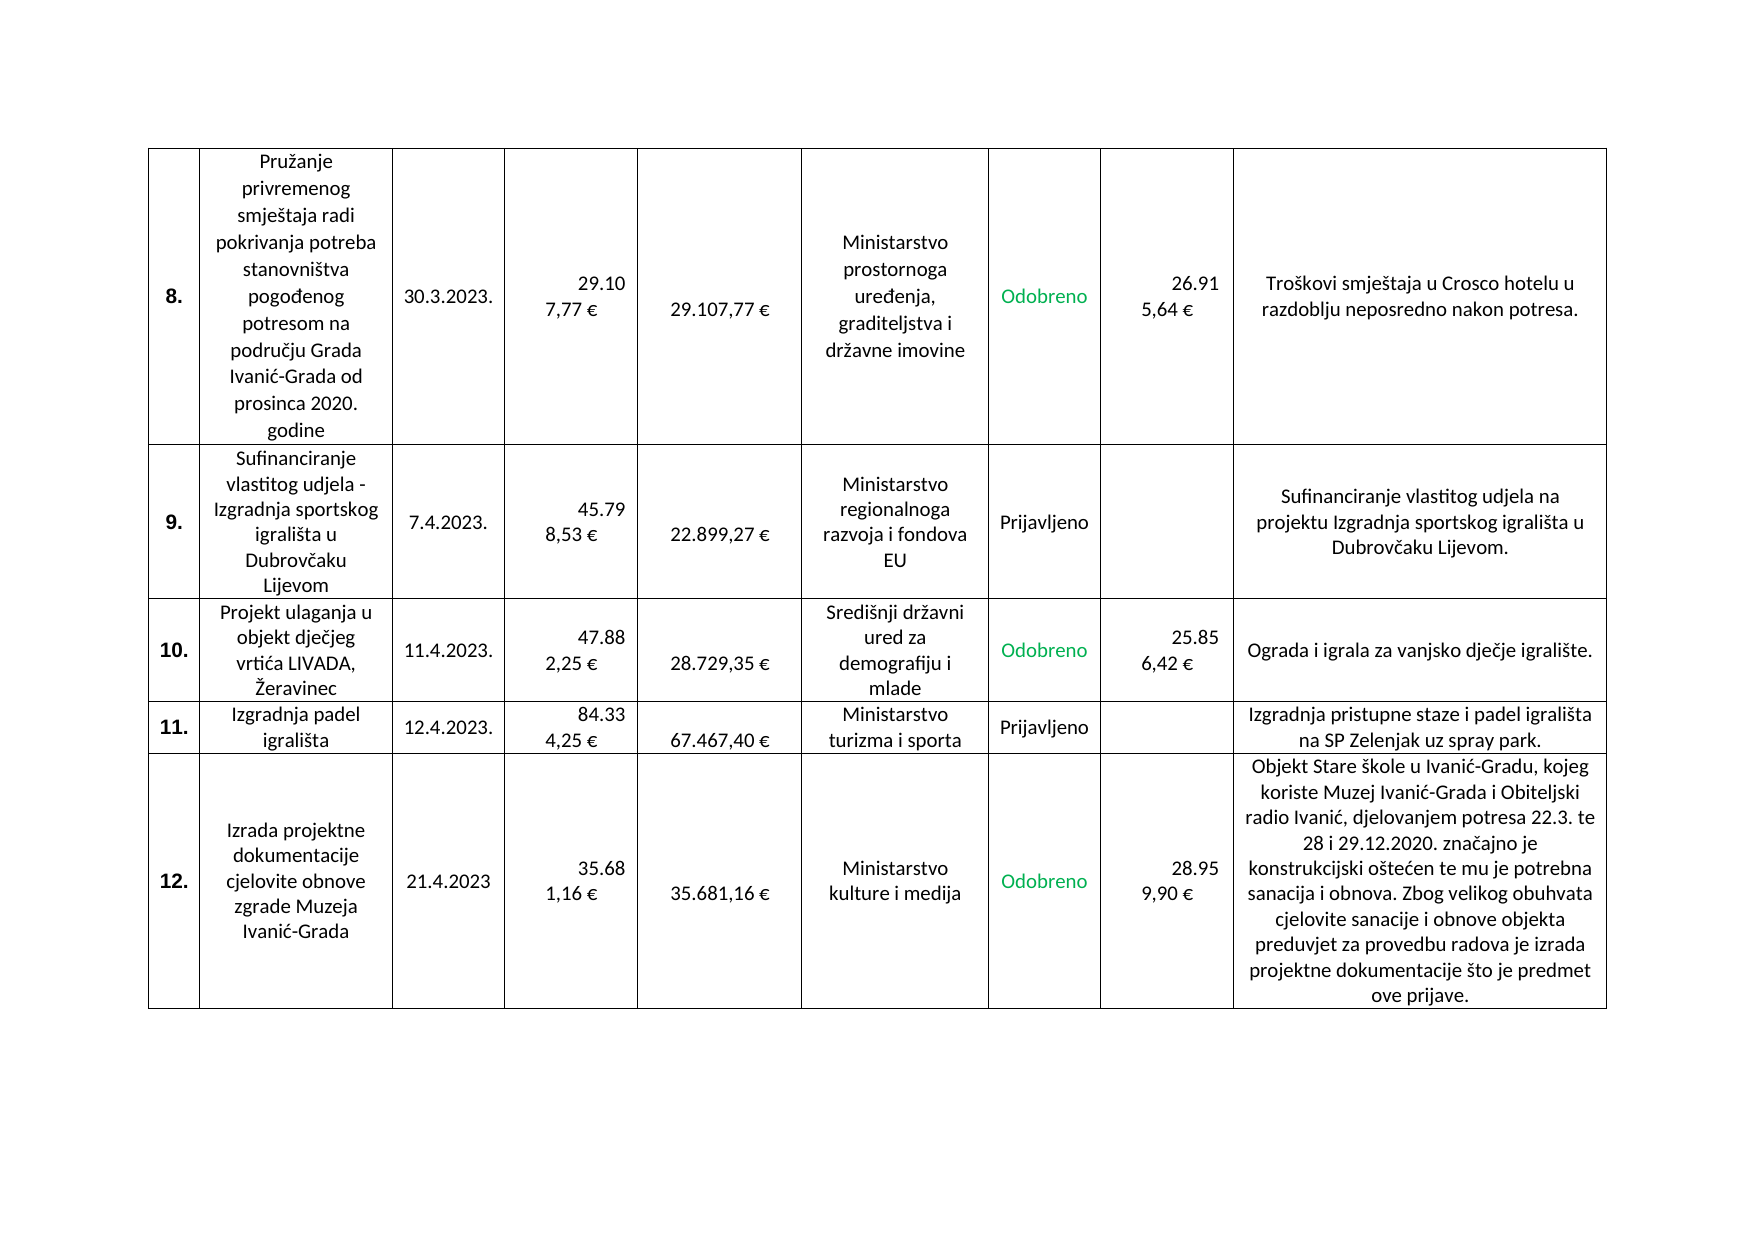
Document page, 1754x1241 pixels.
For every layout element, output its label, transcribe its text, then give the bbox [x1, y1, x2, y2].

table_cell Ministarstvo regionalnoga razvoja i fondova EU [802, 445, 988, 598]
table_cell 10. [149, 599, 199, 701]
table_cell Ograda i igrala za vanjsko dječje igralište. [1234, 599, 1606, 701]
table_cell Sufinanciranje vlastitog udjela - Izgradnja sportskog igrališta u Dubrovčaku Lijevom [200, 445, 392, 598]
table_cell 30.3.2023. [393, 149, 504, 444]
table_cell [1101, 702, 1233, 752]
table_cell Izgradnja pristupne staze i padel igrališta na SP Zelenjak uz spray park. [1234, 702, 1606, 752]
table_cell Sufinanciranje vlastitog udjela na projektu Izgradnja sportskog igrališta u Dubrovčaku Lijevom. [1234, 445, 1606, 598]
table_cell 35.681,16 € [505, 754, 637, 1008]
table_cell Troškovi smještaja u Crosco hotelu u razdoblju neposredno nakon potresa. [1234, 149, 1606, 444]
table_cell 8. [149, 149, 199, 444]
table_cell 28.959,90 € [1101, 754, 1233, 1008]
table_cell 29.107,77 € [638, 149, 801, 444]
table_cell Odobreno [989, 754, 1100, 1008]
table_cell Ministarstvo kulture i medija [802, 754, 988, 1008]
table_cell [802, 149, 988, 444]
table_cell 35.681,16 € [638, 754, 801, 1008]
table_cell Objekt Stare škole u Ivanić-Gradu, kojeg koriste Muzej Ivanić-Grada i Obiteljski radio Ivanić, djelovanjem potresa 22.3. te 28 i 29.12.2020. značajno je konstrukcijski oštećen te mu je potrebna sanacija i obnova. Zbog velikog obuhvata cjelovite sanacije i obnove objekta preduvjet za provedbu radova je izrada projektne dokumentacije što je predmet ove prijave. [1234, 754, 1606, 1008]
table_cell 22.899,27 € [638, 445, 801, 598]
table_cell Prijavljeno [989, 702, 1100, 752]
table_cell Izgradnja padel igrališta [200, 702, 392, 752]
table_cell 28.729,35 € [638, 599, 801, 701]
table_cell 29.107,77 € [505, 149, 637, 444]
table_cell Odobreno [989, 599, 1100, 701]
table_cell 25.856,42 € [1101, 599, 1233, 701]
table_cell Pružanje privremenog smještaja radi pokrivanja potreba stanovništva pogođenog potresom na području Grada Ivanić-Grada od prosinca 2020. godine [200, 149, 392, 444]
table_cell Središnji državni ured za demografiju i mlade [802, 599, 988, 701]
table_cell 84.334,25 € [505, 702, 637, 752]
table_cell Ministarstvo turizma i sporta [802, 702, 988, 752]
table_cell 9. [149, 445, 199, 598]
table_cell [1101, 445, 1233, 598]
table_cell 12. [149, 754, 199, 1008]
table_cell Prijavljeno [989, 445, 1100, 598]
table_cell Izrada projektne dokumentacije cjelovite obnove zgrade Muzeja Ivanić-Grada [200, 754, 392, 1008]
table_cell 45.798,53 € [505, 445, 637, 598]
table_cell 7.4.2023. [393, 445, 504, 598]
table_cell Odobreno [989, 149, 1100, 444]
table_cell 11.4.2023. [393, 599, 504, 701]
table_cell 67.467,40 € [638, 702, 801, 752]
table_cell Projekt ulaganja u objekt dječjeg vrtića LIVADA, Žeravinec [200, 599, 392, 701]
table_cell 11. [149, 702, 199, 752]
table_cell 47.882,25 € [505, 599, 637, 701]
table_cell 12.4.2023. [393, 702, 504, 752]
table_cell 26.915,64 € [1101, 149, 1233, 444]
table_cell 21.4.2023 [393, 754, 504, 1008]
